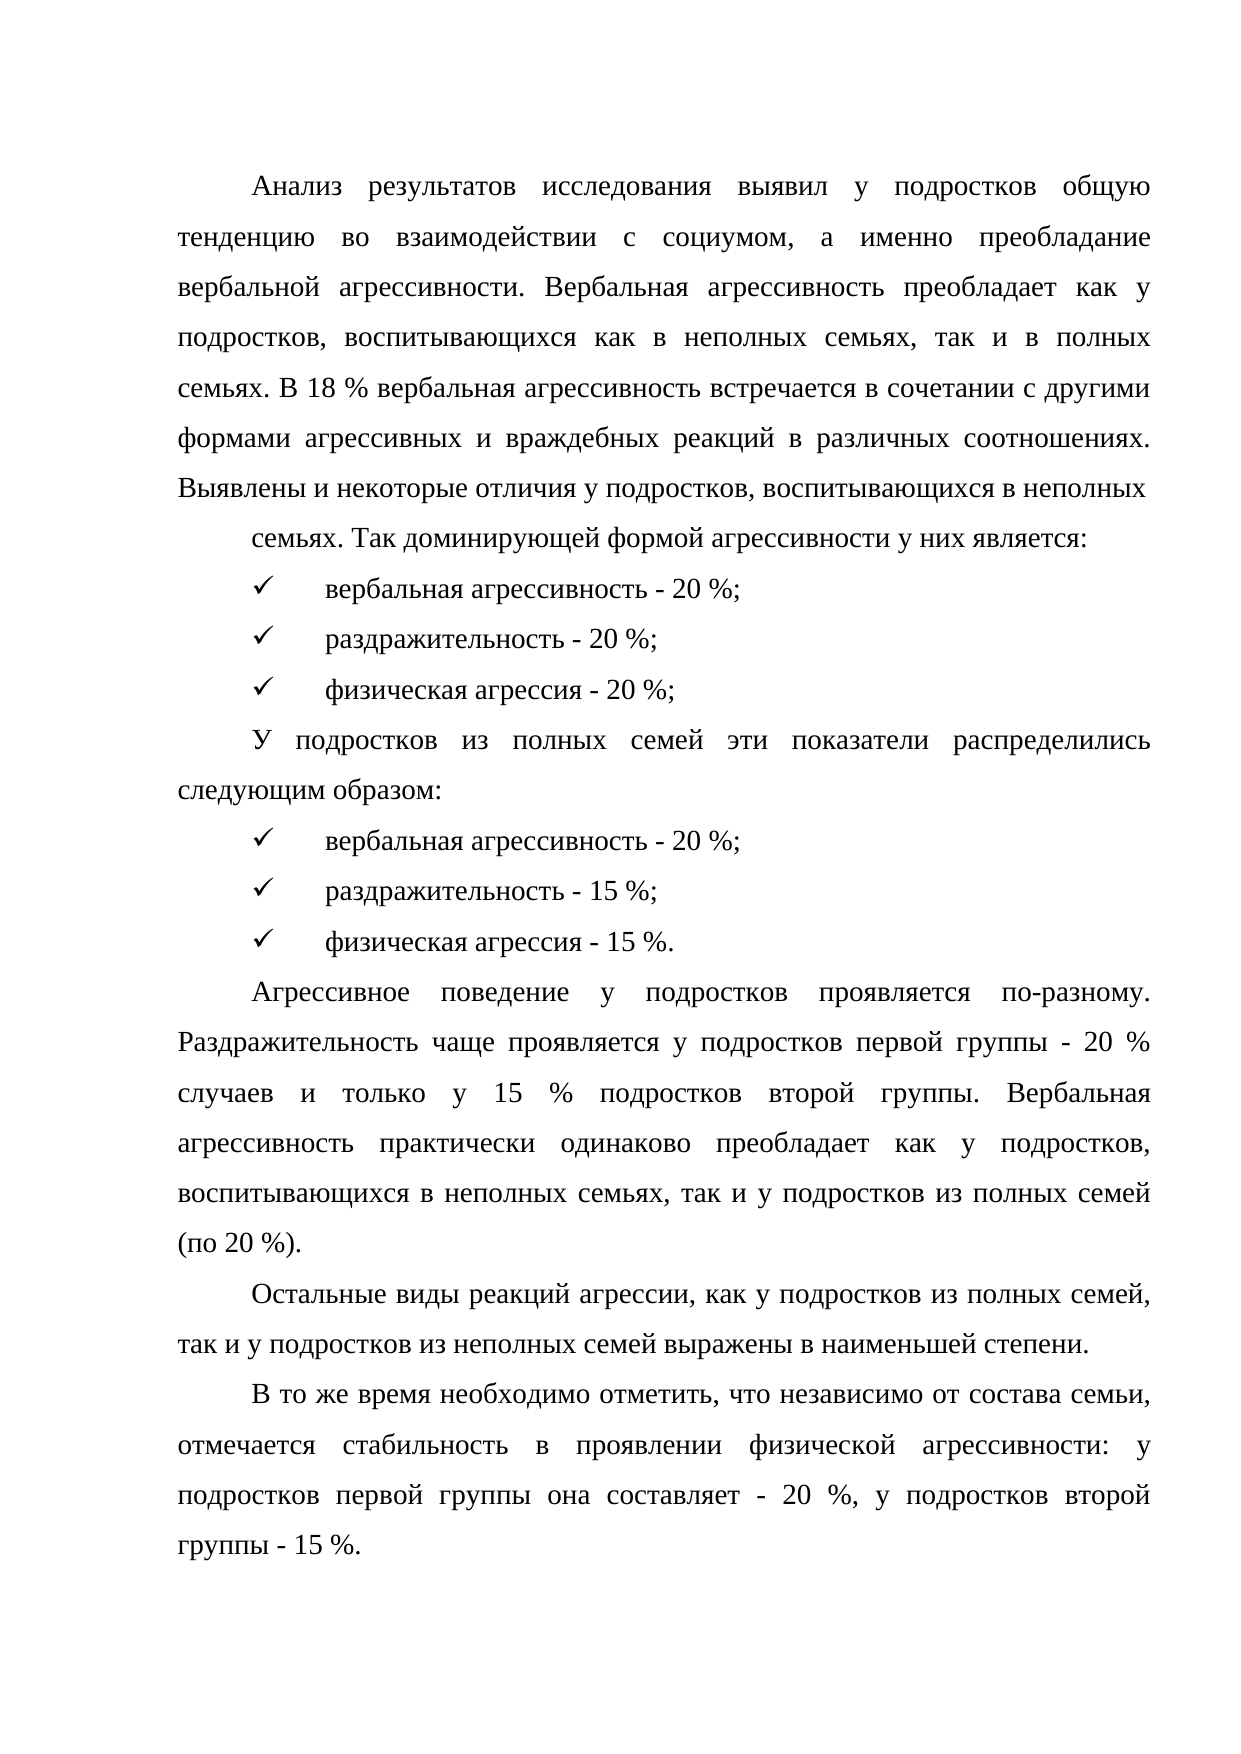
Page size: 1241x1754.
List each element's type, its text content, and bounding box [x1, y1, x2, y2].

list вербальная агрессивность - 20 %; [177, 571, 1152, 604]
list физическая агрессия - 15 %. [177, 924, 1152, 957]
text Анализ результатов исследования выявил у подростков общую тенденцию во взаимодействии с социумом, а именно преобладание вербальной агрессивности. Вербальная агрессивность преобладает как у подростков, воспитывающихся как в неполных семьях, так и в полных семьях. В 18 % вербальная агрессивность встречается в сочетании с другими формами агрессивных и враждебных реакций в различных соотношениях. Выявлены и некоторые отличия у подростков, воспитывающихся в неполных [177, 168, 1152, 504]
text В то же время необходимо отметить, что независимо от состава семьи, отмечается стабильность в проявлении физической агрессивности: у подростков первой группы она составляет - 20 %, у подростков второй группы - 15 %. [177, 1377, 1152, 1561]
list раздражительность - 15 %; [177, 873, 1152, 907]
list вербальная агрессивность - 20 %; [177, 823, 1152, 856]
text семьях. Так доминирующей формой агрессивности у них является: [177, 521, 1152, 554]
text Агрессивное поведение у подростков проявляется по-разному. Раздражительность чаще проявляется у подростков первой группы - 20 % случаев и только у 15 % подростков второй группы. Вербальная агрессивность практически одинаково преобладает как у подростков, воспитывающихся в неполных семьях, так и у подростков из полных семей (по 20 %). [177, 974, 1152, 1259]
text Остальные виды реакций агрессии, как у подростков из полных семей, так и у подростков из неполных семей выражены в наименьшей степени. [177, 1276, 1152, 1360]
text У подростков из полных семей эти показатели распределились следующим образом: [177, 722, 1152, 806]
list раздражительность - 20 %; [177, 621, 1152, 655]
list физическая агрессия - 20 %; [177, 672, 1152, 705]
